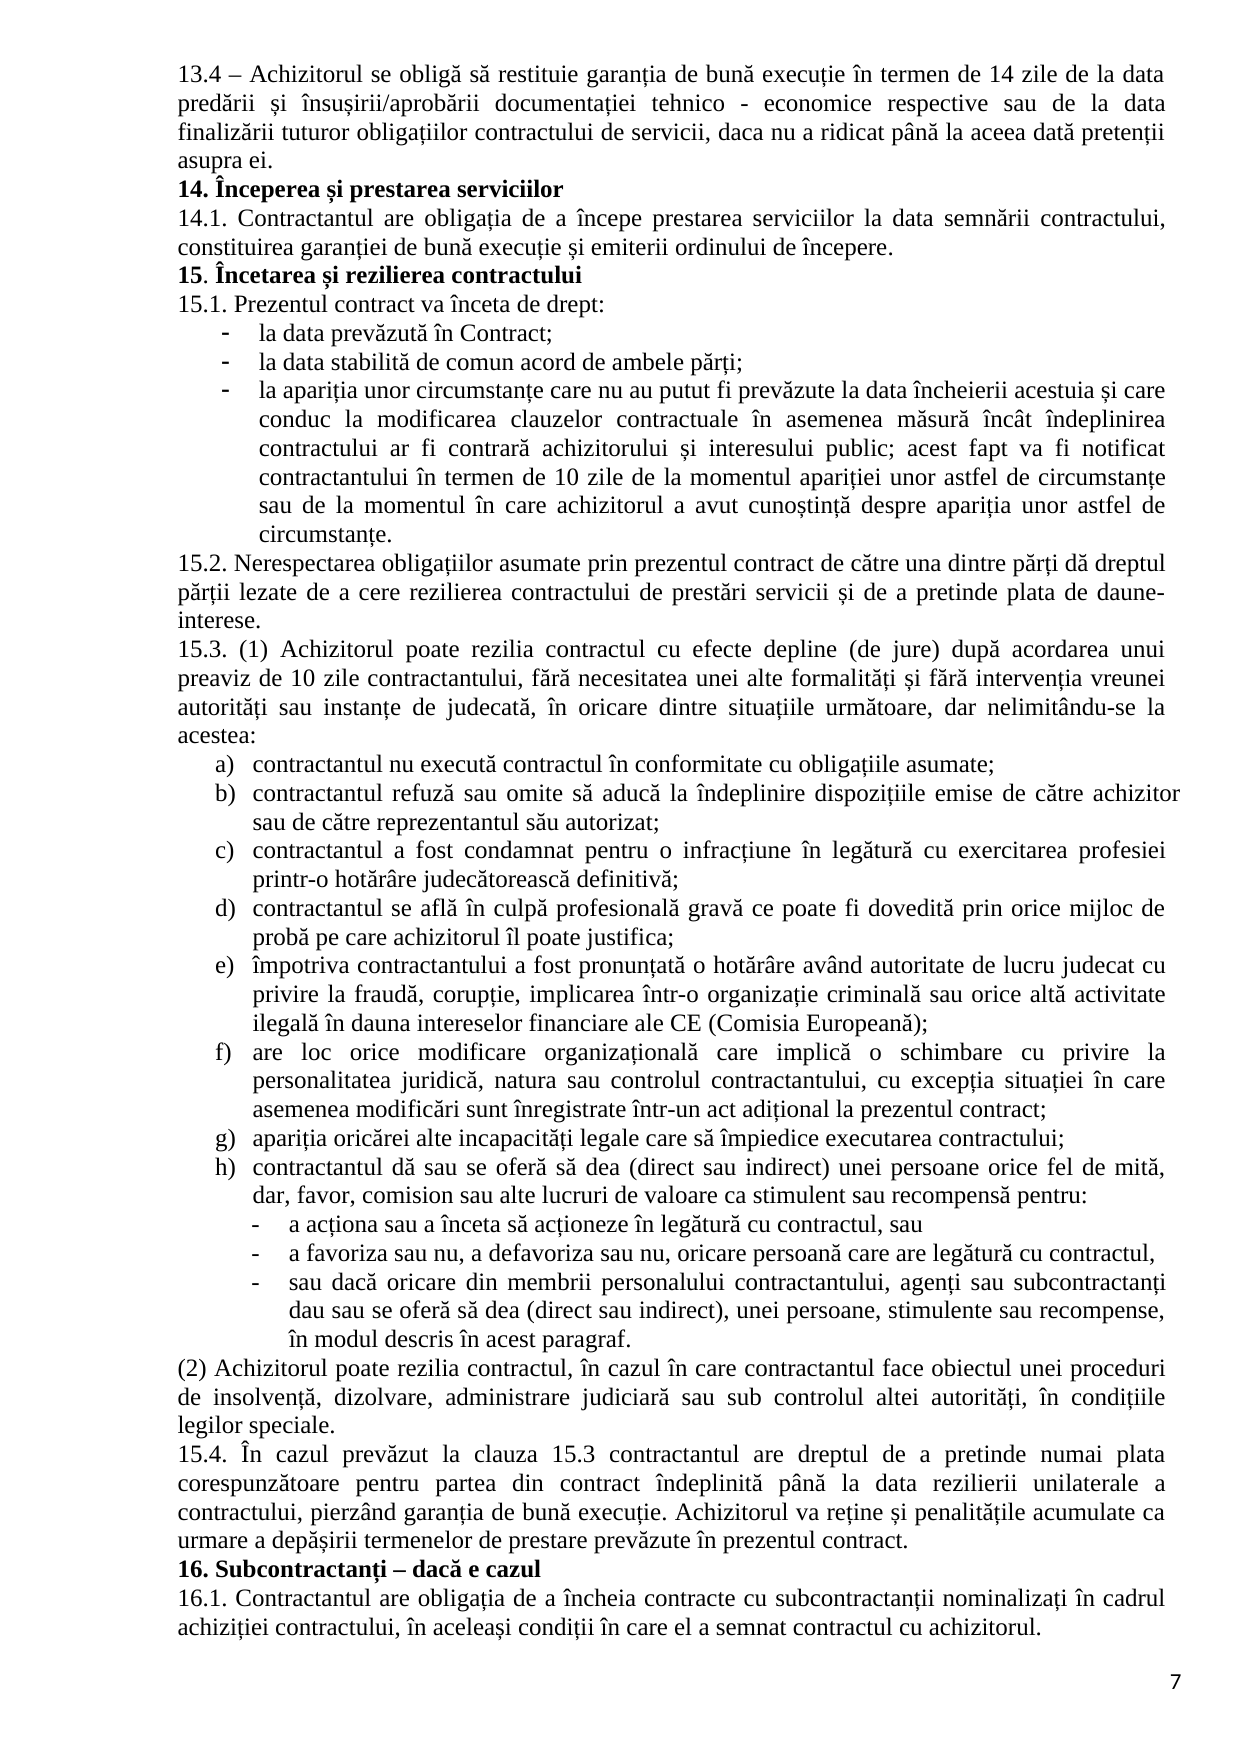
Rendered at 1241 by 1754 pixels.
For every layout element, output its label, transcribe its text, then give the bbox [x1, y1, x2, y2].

list a acționa sau a înceta să acționeze în legătură cu contractul, sau [251, 1209, 1167, 1238]
text 16.1. Contractantul are obligația de a încheia contracte cu subcontractanții nominalizați în cadrul achiziției contractului, în aceleași condiții în care el a semnat contractul cu achizitorul. [177, 1583, 1167, 1640]
text 15.1. Prezentul contract va înceta de drept: [177, 289, 1167, 318]
list apariția oricărei alte incapacități legale care să împiedice executarea contractului; [215, 1123, 1167, 1152]
text 15.4. În cazul prevăzut la clauza 15.3 contractantul are dreptul de a pretinde numai plata corespunzătoare pentru partea din contract îndeplinită până la data rezilierii unilaterale a contractului, pierzând garanția de bună execuție. Achizitorul va reține și penalitățile acumulate ca urmare a depășirii termenelor de prestare prevăzute în prezentul contract. [177, 1439, 1167, 1554]
list contractantul dă sau se oferă să dea (direct sau indirect) unei persoane orice fel de mită, dar, favor, comision sau alte lucruri de valoare ca stimulent sau recompensă pentru: [215, 1152, 1167, 1209]
list contractantul a fost condamnat pentru o infracțiune în legătură cu exercitarea profesiei printr-o hotărâre judecătorească definitivă; [215, 835, 1167, 893]
text 15.3. (1) Achizitorul poate rezilia contractul cu efecte depline (de jure) după acordarea unui preaviz de 10 zile contractantului, fără necesitatea unei alte formalități și fără intervenția vreunei autorități sau instanțe de judecată, în oricare dintre situațiile următoare, dar nelimitându-se la acestea: [177, 634, 1167, 749]
text (2) Achizitorul poate rezilia contractul, în cazul în care contractantul face obiectul unei proceduri de insolvență, dizolvare, administrare judiciară sau sub controlul altei autorități, în condițiile legilor speciale. [177, 1353, 1167, 1439]
text 13.4 – Achizitorul se obligă să restituie garanția de bună execuție în termen de 14 zile de la data predării și însușirii/aprobării documentației tehnico - economice respective sau de la data finalizării tuturor obligațiilor contractului de servicii, daca nu a ridicat până la aceea dată pretenții asupra ei. [177, 59, 1167, 174]
list a favoriza sau nu, a defavoriza sau nu, oricare persoană care are legătură cu contractul, [251, 1238, 1167, 1267]
list are loc orice modificare organizațională care implică o schimbare cu privire la personalitatea juridică, natura sau controlul contractantului, cu excepția situației în care asemenea modificări sunt înregistrate într-un act adițional la prezentul contract; [215, 1037, 1167, 1123]
text 15. Încetarea și rezilierea contractului [177, 260, 1167, 289]
list sau dacă oricare din membrii personalului contractantului, agenți sau subcontractanți dau sau se oferă să dea (direct sau indirect), unei persoane, stimulente sau recompense, în modul descris în acest paragraf. [251, 1267, 1167, 1353]
text 16. Subcontractanți – dacă e cazul [177, 1554, 1167, 1583]
text 14.1. Contractantul are obligația de a începe prestarea serviciilor la data semnării contractului, constituirea garanției de bună execuție și emiterii ordinului de începere. [177, 203, 1167, 260]
list contractantul se află în culpă profesională gravă ce poate fi dovedită prin orice mijloc de probă pe care achizitorul îl poate justifica; [215, 893, 1167, 950]
list la apariția unor circumstanțe care nu au putut fi prevăzute la data încheierii acestuia și care conduc la modificarea clauzelor contractuale în asemenea măsură încât îndeplinirea contractului ar fi contrară achizitorului și interesului public; acest fapt va fi notificat contractantului în termen de 10 zile de la momentul apariției unor astfel de circumstanțe sau de la momentul în care achizitorul a avut cunoștință despre apariția unor astfel de circumstanțe. [221, 375, 1167, 548]
list contractantul refuză sau omite să aducă la îndeplinire dispozițiile emise de către achizitor sau de către reprezentantul său autorizat; [215, 778, 1181, 835]
list contractantul nu execută contractul în conformitate cu obligațiile asumate; [215, 749, 1181, 778]
list împotriva contractantului a fost pronunțată o hotărâre având autoritate de lucru judecat cu privire la fraudă, corupție, implicarea într-o organizație criminală sau orice altă activitate ilegală în dauna intereselor financiare ale CE (Comisia Europeană); [215, 950, 1167, 1037]
list la data prevăzută în Contract; [221, 318, 1167, 347]
text 14. Începerea și prestarea serviciilor [177, 174, 1167, 203]
text 15.2. Nerespectarea obligațiilor asumate prin prezentul contract de către una dintre părți dă dreptul părții lezate de a cere rezilierea contractului de prestări servicii și de a pretinde plata de daune-interese. [177, 548, 1167, 634]
list la data stabilită de comun acord de ambele părți; [221, 347, 1167, 375]
